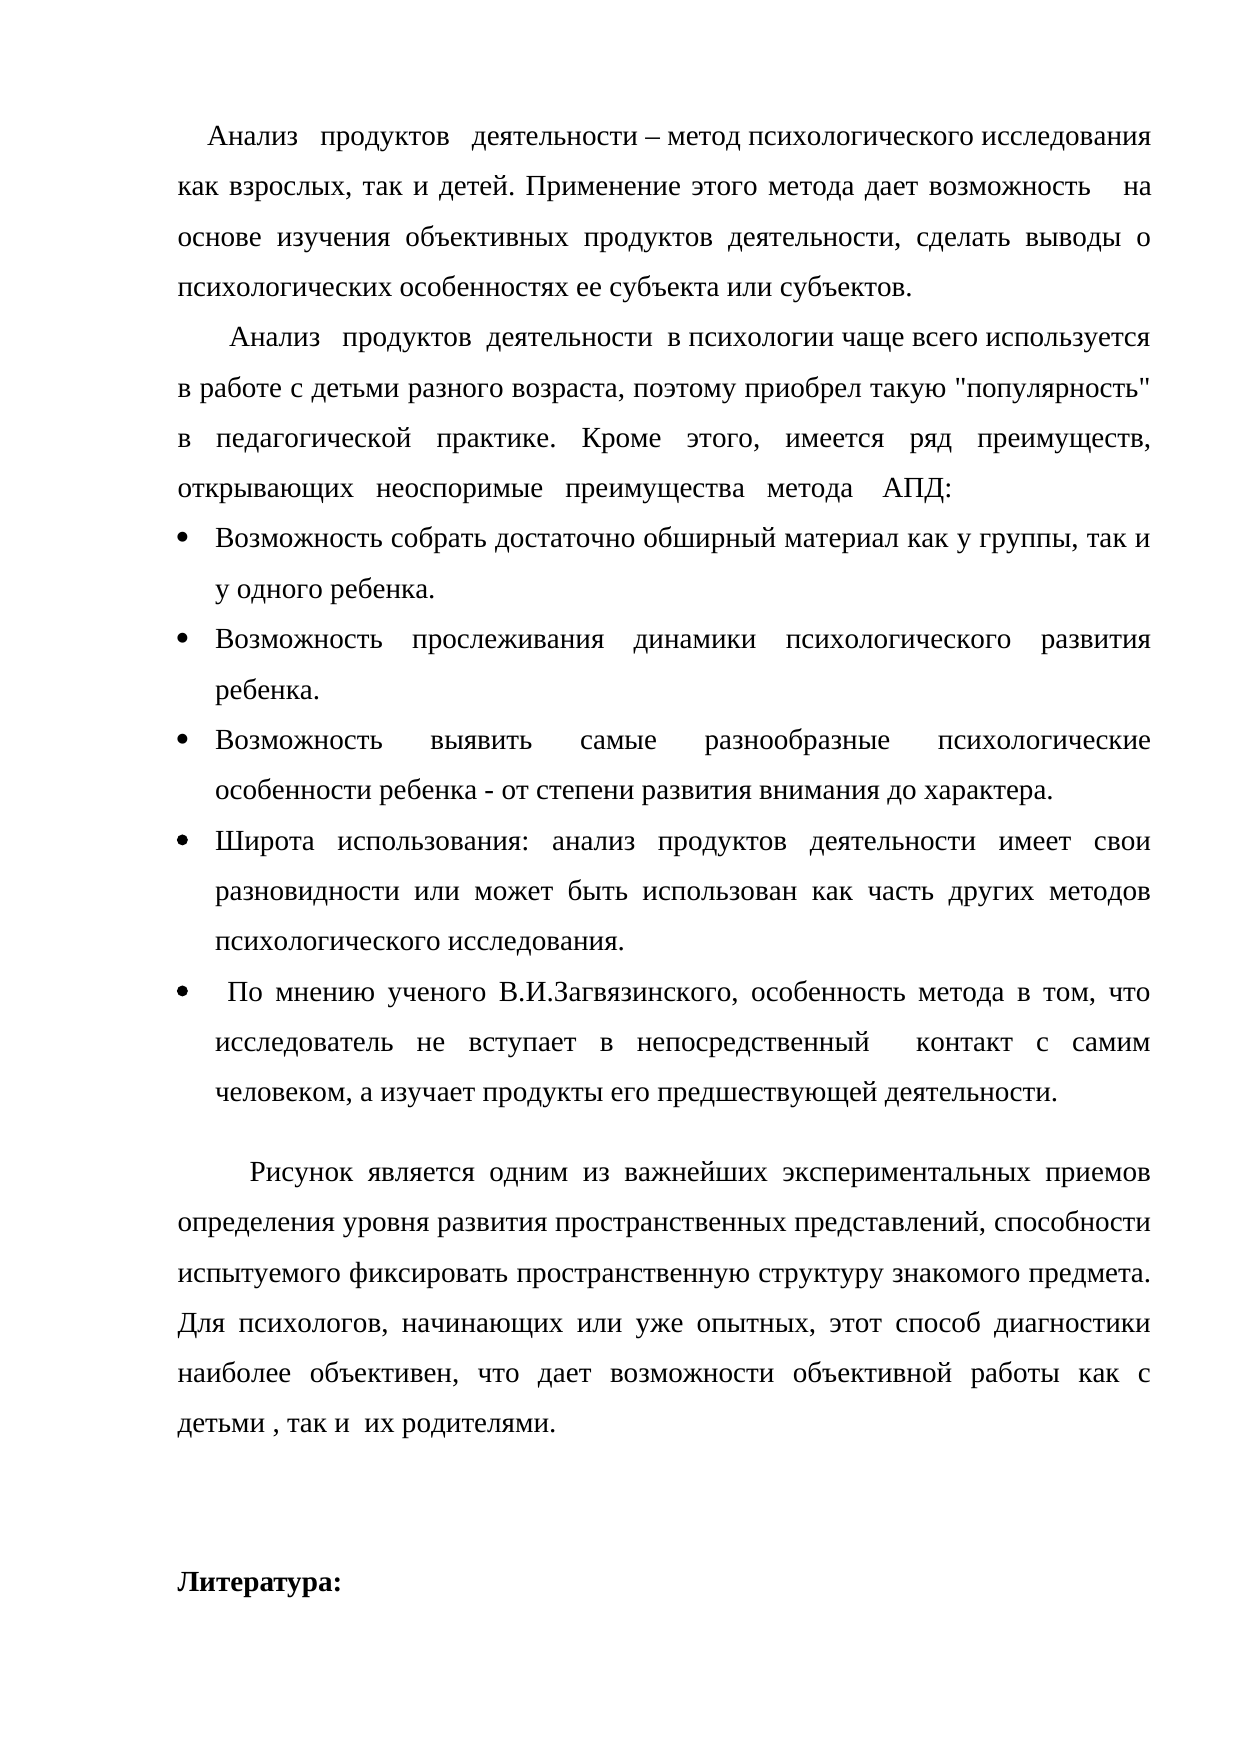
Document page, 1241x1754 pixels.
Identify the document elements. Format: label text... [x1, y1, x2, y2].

text Рисунок является одним из важнейших экспериментальных приемов определения уровня развития пространственных представлений, способности испытуемого фиксировать пространственную структуру знакомого предмета. Для психологов, начинающих или уже опытных, этот способ диагностики наиболее объективен, что дает возможности объективной работы как с детьми , так и их родителями. [177, 1154, 1152, 1439]
text Литература: [177, 1564, 1152, 1598]
list По мнению ученого В.И.Загвязинского, особенность метода в том, что исследователь не вступает в непосредственный контакт с самим человеком, а изучает продукты его предшествующей деятельности. [177, 974, 1152, 1108]
text Анализ продуктов деятельности в психологии чаще всего используется в работе с детьми разного возраста, поэтому приобрел такую "популярность" в педагогической практике. Кроме этого, имеется ряд преимуществ, открывающих неоспоримые преимущества метода АПД: [177, 319, 1152, 504]
list Возможность собрать достаточно обширный материал как у группы, так и у одного ребенка. [177, 521, 1152, 604]
list Возможность прослеживания динамики психологического развития ребенка. [177, 621, 1152, 705]
list Широта использования: анализ продуктов деятельности имеет свои разновидности или может быть использован как часть других методов психологического исследования. [177, 823, 1152, 957]
text Анализ продуктов деятельности – метод психологического исследования как взрослых, так и детей. Применение этого метода дает возможность на основе изучения объективных продуктов деятельности, сделать выводы о психологических особенностях ее субъекта или субъектов. [177, 118, 1152, 303]
list Возможность выявить самые разнообразные психологические особенности ребенка - от степени развития внимания до характера. [177, 722, 1152, 806]
